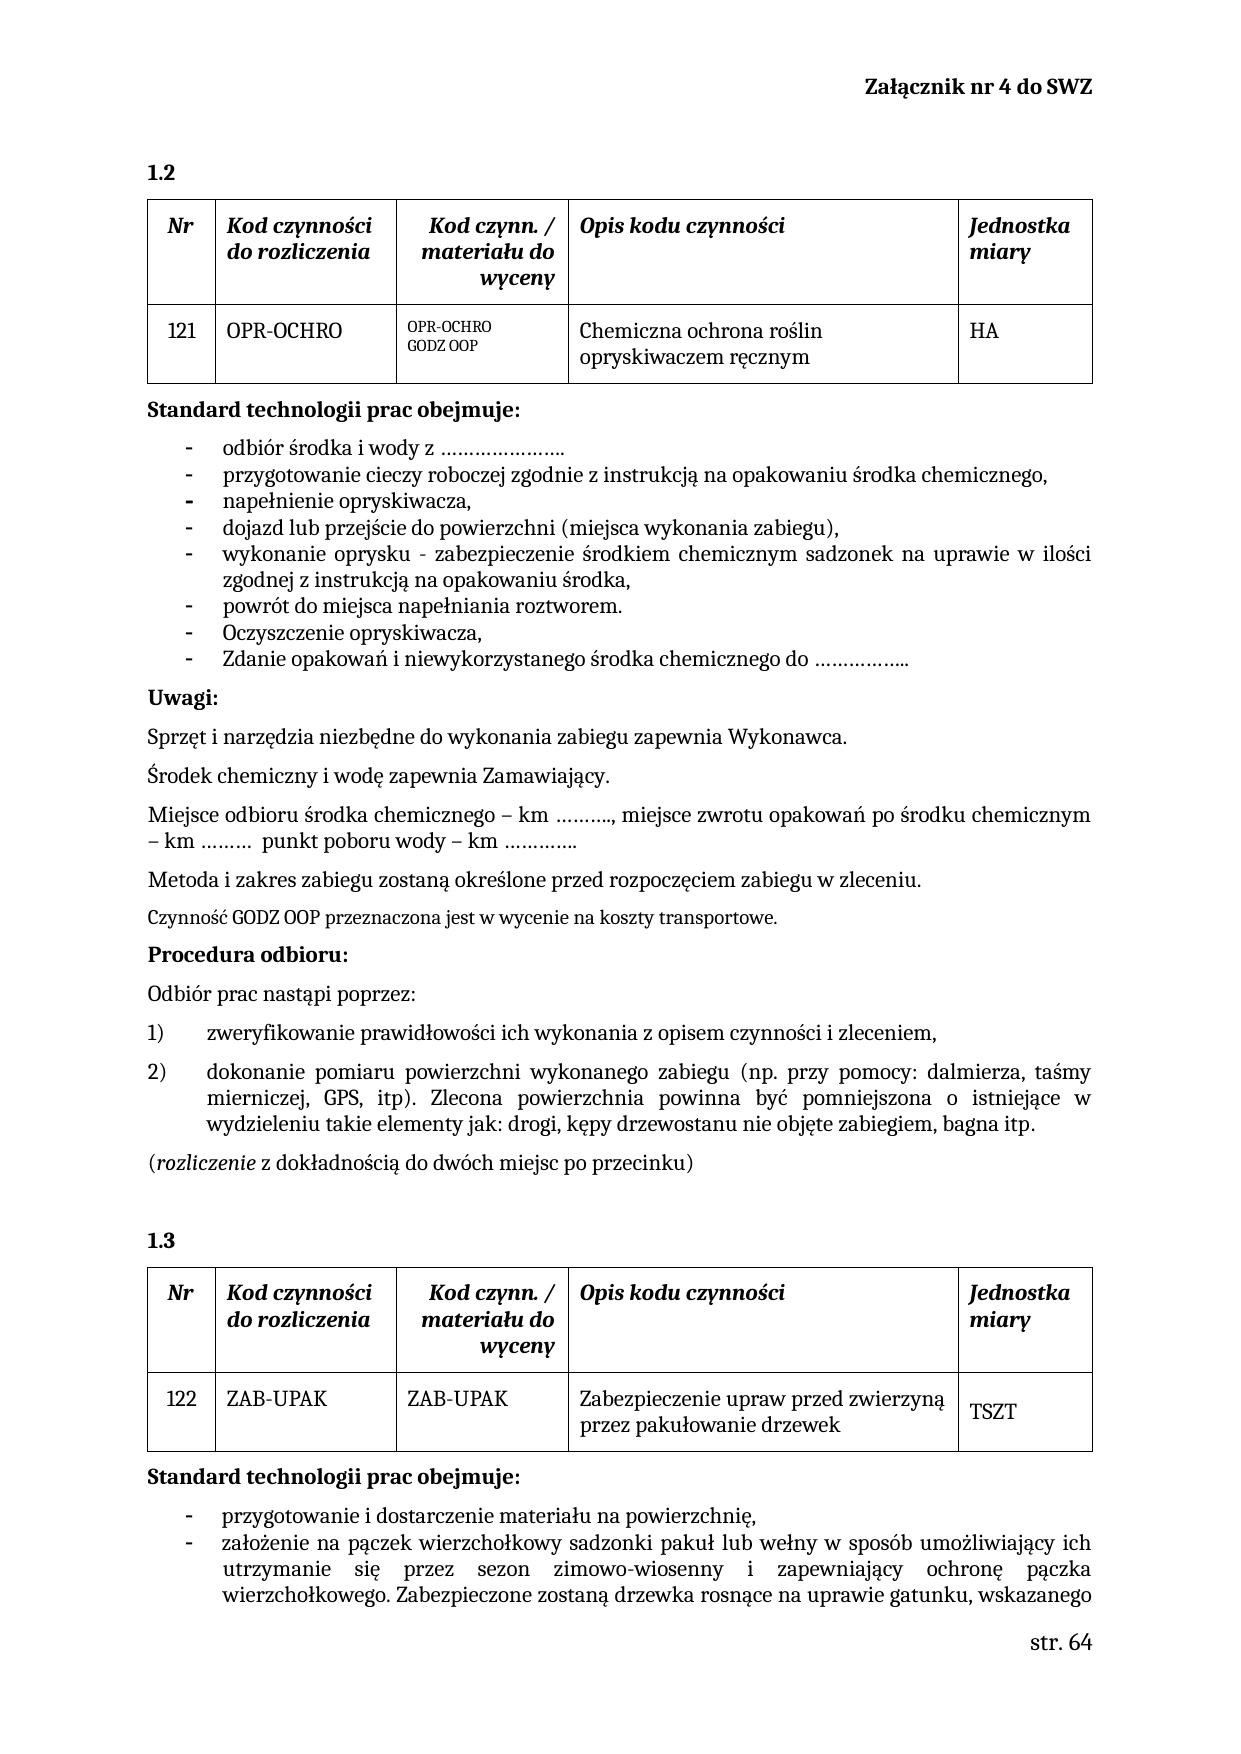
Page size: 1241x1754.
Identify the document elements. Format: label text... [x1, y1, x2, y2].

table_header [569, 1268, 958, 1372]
list Oczyszczenie opryskiwacza, [185, 620, 1093, 646]
text Odbiór prac nastąpi poprzez: [148, 981, 1093, 1007]
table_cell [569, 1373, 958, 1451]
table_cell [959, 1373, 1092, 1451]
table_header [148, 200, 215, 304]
text Metoda i zakres zabiegu zostaną określone przed rozpoczęciem zabiegu w zleceniu. [148, 867, 1093, 893]
text Standard technologii prac obejmuje: [148, 396, 1093, 423]
list wykonanie oprysku - zabezpieczenie środkiem chemicznym sadzonek na uprawie w ilości zgodnej z instrukcją na opakowaniu środka, [185, 541, 1093, 593]
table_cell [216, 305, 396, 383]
text Miejsce odbioru środka chemicznego – km ………., miejsce zwrotu opakowań po środku chemicznym – km ……… punkt poboru wody – km …………. [148, 801, 1093, 854]
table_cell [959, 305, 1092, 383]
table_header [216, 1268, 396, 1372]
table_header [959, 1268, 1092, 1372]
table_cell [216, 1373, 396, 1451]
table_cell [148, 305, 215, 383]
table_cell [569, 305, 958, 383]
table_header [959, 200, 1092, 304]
list przygotowanie i dostarczenie materiału na powierzchnię, [185, 1503, 1093, 1529]
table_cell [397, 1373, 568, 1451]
text Czynność GODZ OOP przeznaczona jest w wycenie na koszty transportowe. [148, 906, 1093, 929]
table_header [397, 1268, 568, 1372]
text 1.2 [148, 160, 1093, 186]
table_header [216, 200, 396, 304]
text (rozliczenie z dokładnością do dwóch miejsc po przecinku) [148, 1150, 1093, 1176]
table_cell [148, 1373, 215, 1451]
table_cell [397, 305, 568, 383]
list Zdanie opakowań i niewykorzystanego środka chemicznego do …………….. [185, 646, 1093, 672]
list przygotowanie cieczy roboczej zgodnie z instrukcją na opakowaniu środka chemicznego, [185, 462, 1093, 488]
text Standard technologii prac obejmuje: [148, 1464, 1093, 1490]
text 2) dokonanie pomiaru powierzchni wykonanego zabiegu (np. przy pomocy: dalmierza, taśmy mierniczej, GPS, itp). Zlecona powierzchnia powinna być pomniejszona o istniejące w wydzieleniu takie elementy jak: drogi, kępy drzewostanu nie objęte zabiegiem, bagna itp. [148, 1058, 1093, 1138]
text Środek chemiczny i wodę zapewnia Zamawiający. [148, 763, 1093, 789]
text Sprzęt i narzędzia niezbędne do wykonania zabiegu zapewnia Wykonawca. [148, 724, 1093, 750]
list powrót do miejsca napełniania roztworem. [185, 593, 1093, 620]
text Procedura odbioru: [148, 942, 1093, 968]
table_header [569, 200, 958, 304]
list dojazd lub przejście do powierzchni (miejsca wykonania zabiegu), [185, 514, 1093, 541]
text 1.3 [148, 1228, 1093, 1254]
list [185, 1529, 1093, 1608]
list napełnienie opryskiwacza, [185, 488, 1093, 514]
text 1) zweryfikowanie prawidłowości ich wykonania z opisem czynności i zleceniem, [148, 1020, 1093, 1046]
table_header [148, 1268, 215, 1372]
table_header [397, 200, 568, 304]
list odbiór środka i wody z …………………. [185, 435, 1093, 462]
text Uwagi: [148, 685, 1093, 711]
